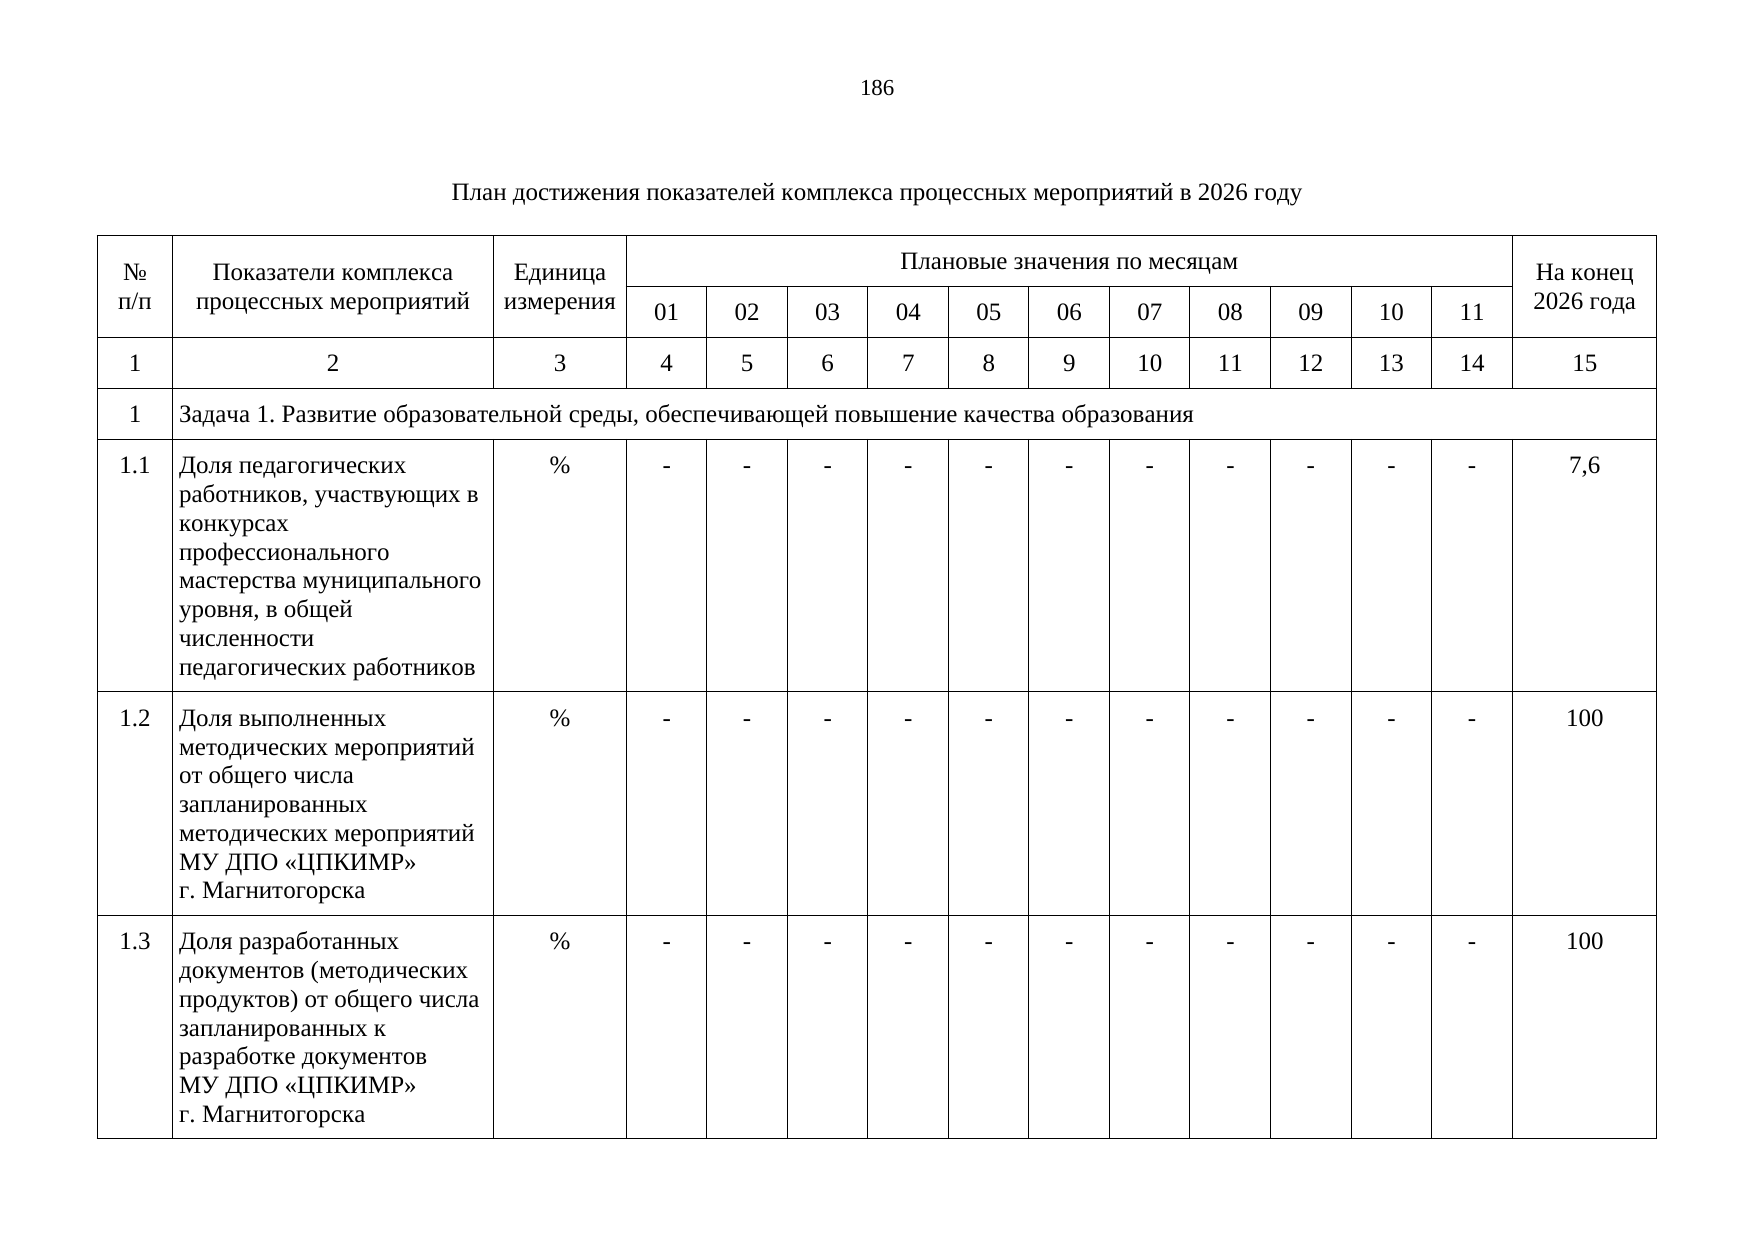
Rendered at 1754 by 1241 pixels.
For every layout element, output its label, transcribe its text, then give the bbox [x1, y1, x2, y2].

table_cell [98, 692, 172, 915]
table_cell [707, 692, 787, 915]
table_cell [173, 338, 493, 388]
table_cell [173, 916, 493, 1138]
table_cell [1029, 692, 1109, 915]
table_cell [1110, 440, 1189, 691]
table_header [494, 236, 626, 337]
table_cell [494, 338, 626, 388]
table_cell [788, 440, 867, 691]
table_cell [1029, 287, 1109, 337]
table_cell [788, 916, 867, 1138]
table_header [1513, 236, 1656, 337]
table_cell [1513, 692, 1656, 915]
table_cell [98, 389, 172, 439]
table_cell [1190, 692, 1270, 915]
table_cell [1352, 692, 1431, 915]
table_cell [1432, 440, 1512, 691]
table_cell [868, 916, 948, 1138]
text План достижения показателей комплекса процессных мероприятий в 2026 году [118, 177, 1636, 206]
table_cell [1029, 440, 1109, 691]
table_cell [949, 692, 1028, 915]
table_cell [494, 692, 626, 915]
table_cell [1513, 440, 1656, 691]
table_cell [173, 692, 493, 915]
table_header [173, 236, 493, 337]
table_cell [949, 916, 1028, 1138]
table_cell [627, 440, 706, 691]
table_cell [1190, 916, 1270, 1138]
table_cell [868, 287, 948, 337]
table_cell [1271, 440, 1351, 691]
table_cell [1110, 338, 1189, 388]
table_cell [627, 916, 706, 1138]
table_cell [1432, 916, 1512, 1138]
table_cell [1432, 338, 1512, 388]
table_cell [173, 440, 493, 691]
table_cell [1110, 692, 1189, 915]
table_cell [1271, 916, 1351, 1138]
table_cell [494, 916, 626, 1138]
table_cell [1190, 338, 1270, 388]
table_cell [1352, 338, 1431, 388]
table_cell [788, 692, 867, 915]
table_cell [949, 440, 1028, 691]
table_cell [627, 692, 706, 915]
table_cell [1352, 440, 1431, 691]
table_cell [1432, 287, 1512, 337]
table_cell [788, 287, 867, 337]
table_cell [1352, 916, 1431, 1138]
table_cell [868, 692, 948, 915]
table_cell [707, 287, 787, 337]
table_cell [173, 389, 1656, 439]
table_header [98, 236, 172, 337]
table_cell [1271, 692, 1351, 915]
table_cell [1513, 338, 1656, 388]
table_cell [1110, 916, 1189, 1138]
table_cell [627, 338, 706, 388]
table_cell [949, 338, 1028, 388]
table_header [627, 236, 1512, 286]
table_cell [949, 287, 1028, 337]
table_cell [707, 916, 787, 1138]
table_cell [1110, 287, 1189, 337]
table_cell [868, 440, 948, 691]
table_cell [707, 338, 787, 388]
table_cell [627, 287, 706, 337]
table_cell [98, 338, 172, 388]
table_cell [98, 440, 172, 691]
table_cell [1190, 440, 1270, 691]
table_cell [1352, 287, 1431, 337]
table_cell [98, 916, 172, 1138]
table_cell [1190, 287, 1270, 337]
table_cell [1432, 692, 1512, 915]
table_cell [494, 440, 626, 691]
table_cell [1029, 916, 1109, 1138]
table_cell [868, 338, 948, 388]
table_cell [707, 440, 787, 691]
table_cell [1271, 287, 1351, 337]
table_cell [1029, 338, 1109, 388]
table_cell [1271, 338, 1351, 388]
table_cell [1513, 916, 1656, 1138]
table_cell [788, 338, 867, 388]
